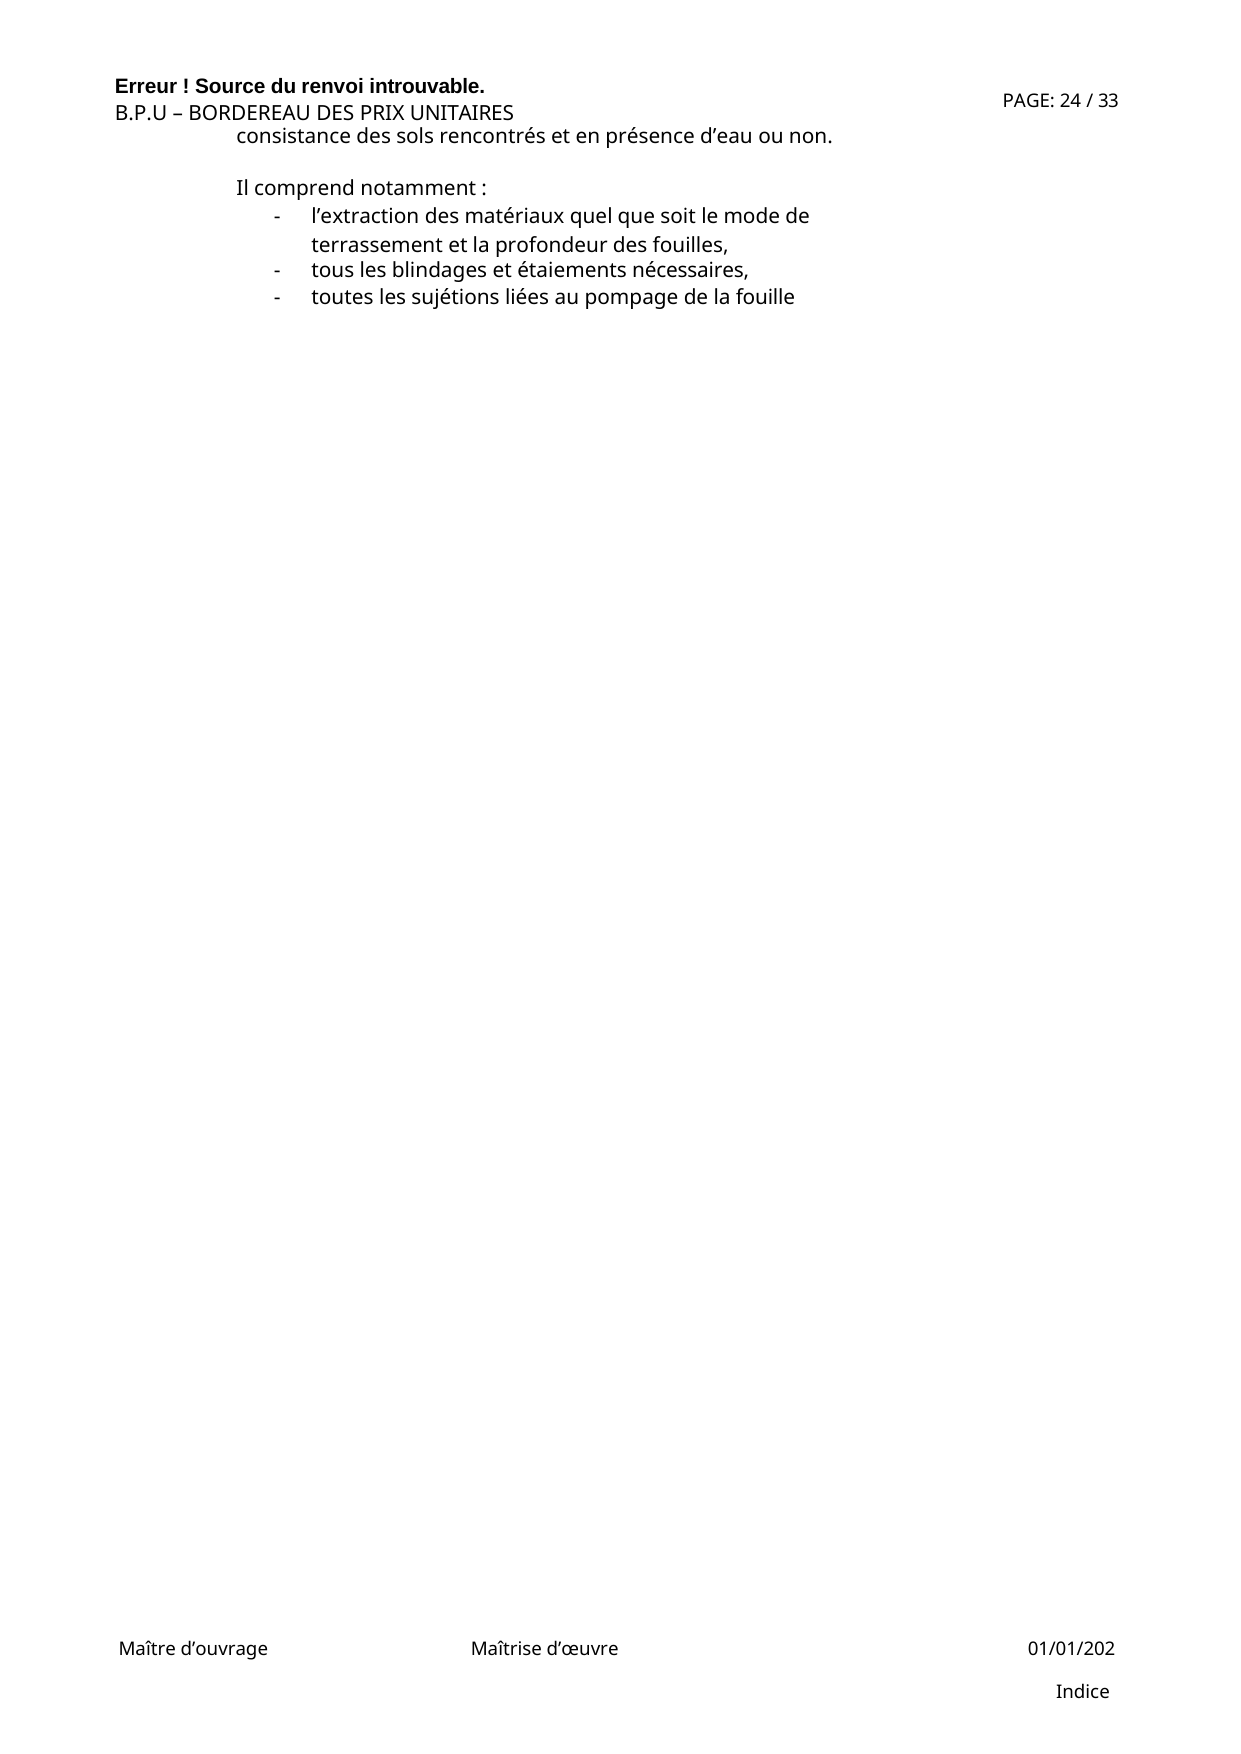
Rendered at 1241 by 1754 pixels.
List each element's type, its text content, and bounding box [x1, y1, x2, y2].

text Il comprend notamment : [236, 173, 1166, 202]
list toutes les sujétions liées au pompage de la fouille [274, 282, 1166, 311]
list l’extraction des matériaux quel que soit le mode de terrassement et la profondeur des fouilles, [274, 202, 946, 258]
list tous les blindages et étaiements nécessaires, [274, 258, 1166, 282]
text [236, 121, 946, 149]
